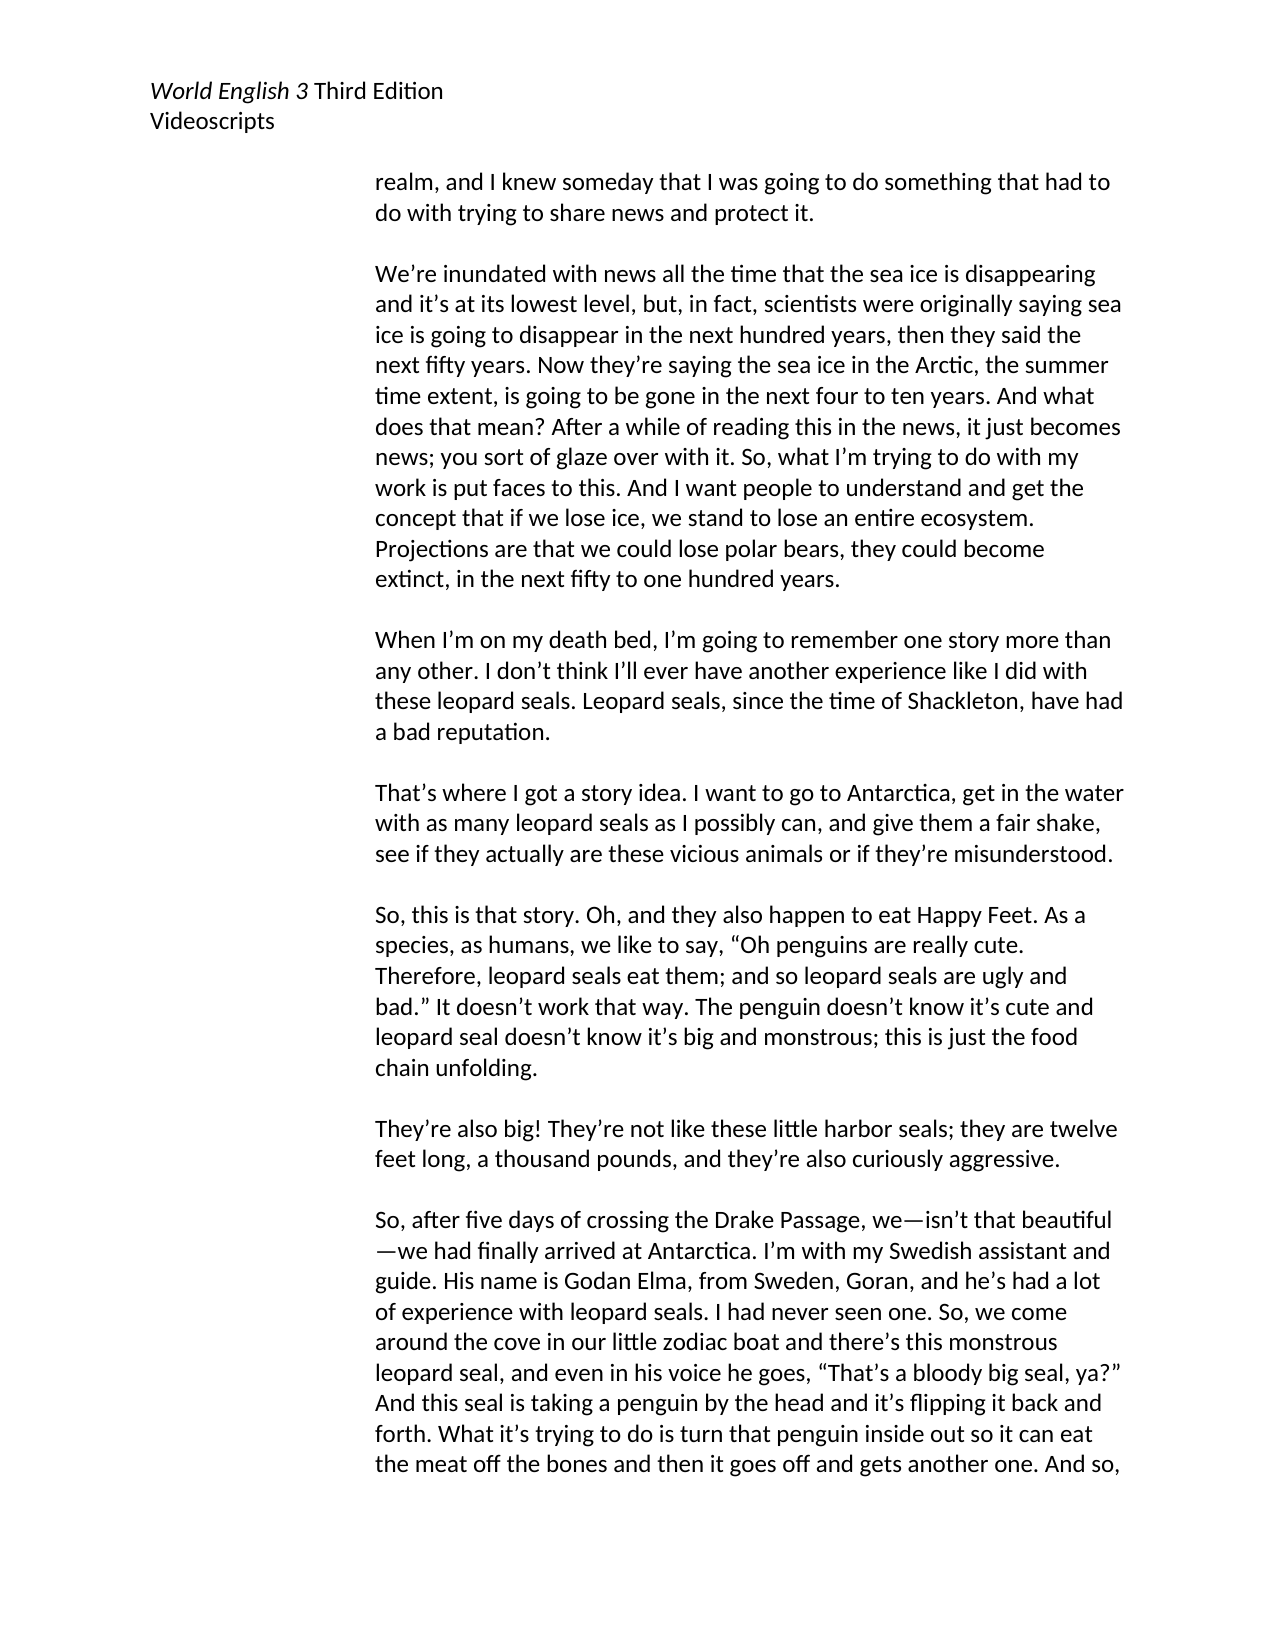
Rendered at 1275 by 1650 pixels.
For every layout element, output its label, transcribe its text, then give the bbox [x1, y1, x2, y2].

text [375, 1204, 1125, 1479]
text When I’m on my death bed, I’m going to remember one story more than any other. I don’t think I’ll ever have another experience like I did with these leopard seals. Leopard seals, since the time of Shackleton, have had a bad reputation. [375, 624, 1125, 746]
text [150, 167, 1125, 228]
text So, this is that story. Oh, and they also happen to eat Happy Feet. As a species, as humans, we like to say, “Oh penguins are really cute. Therefore, leopard seals eat them; and so leopard seals are ugly and bad.” It doesn’t work that way. The penguin doesn’t know it’s cute and leopard seal doesn’t know it’s big and monstrous; this is just the food chain unfolding. [375, 899, 1125, 1082]
text We’re inundated with news all the time that the sea ice is disappearing and it’s at its lowest level, but, in fact, scientists were originally saying sea ice is going to disappear in the next hundred years, then they said the next fifty years. Now they’re saying the sea ice in the Arctic, the summer time extent, is going to be gone in the next four to ten years. And what does that mean? After a while of reading this in the news, it just becomes news; you sort of glaze over with it. So, what I’m trying to do with my work is put faces to this. And I want people to understand and get the concept that if we lose ice, we stand to lose an entire ecosystem. Projections are that we could lose polar bears, they could become extinct, in the next fifty to one hundred years. [375, 258, 1125, 594]
text They’re also big! They’re not like these little harbor seals; they are twelve feet long, a thousand pounds, and they’re also curiously aggressive. [375, 1113, 1125, 1174]
text That’s where I got a story idea. I want to go to Antarctica, get in the water with as many leopard seals as I possibly can, and give them a fair shake, see if they actually are these vicious animals or if they’re misunderstood. [375, 777, 1125, 868]
